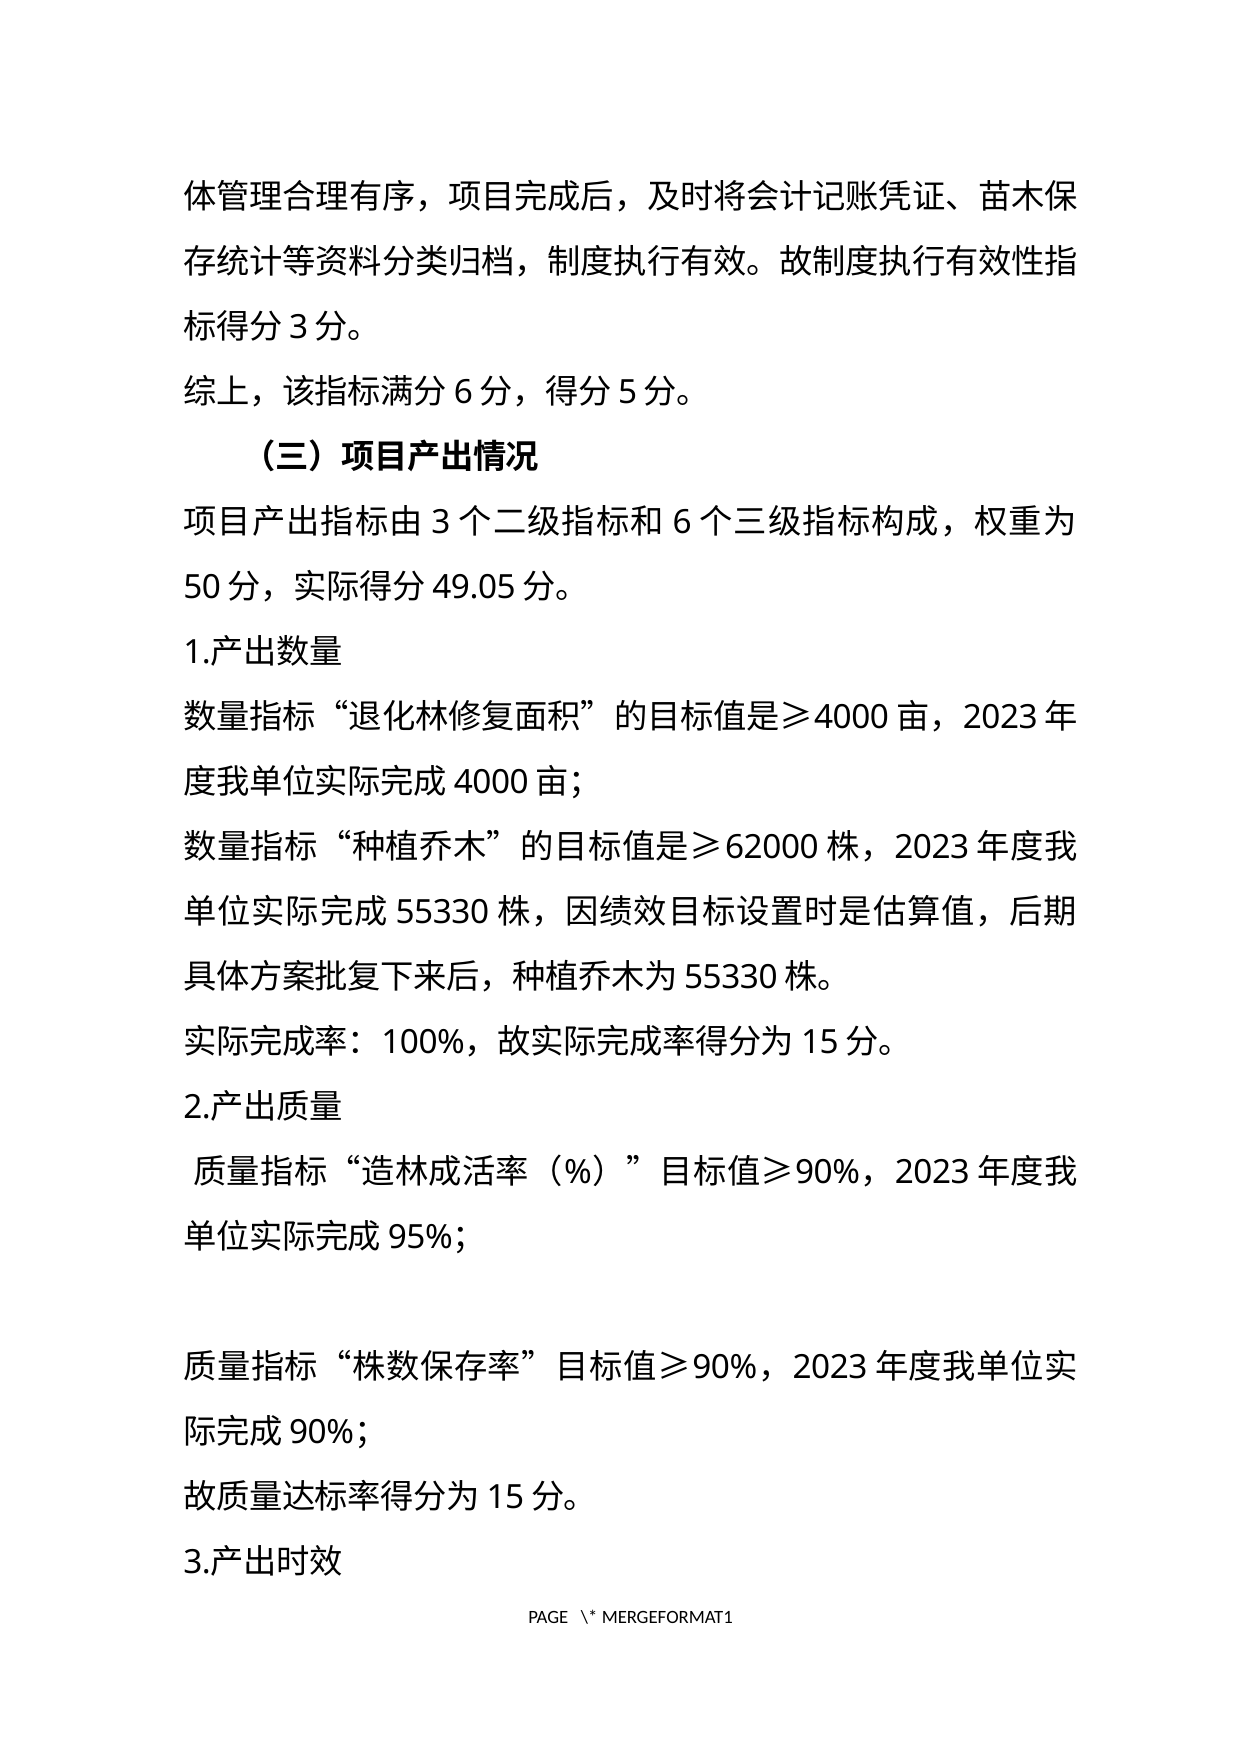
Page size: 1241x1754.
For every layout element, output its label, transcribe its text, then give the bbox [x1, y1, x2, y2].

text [183, 1267, 1078, 1592]
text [183, 162, 1078, 422]
text （三）项目产出情况 [183, 422, 1078, 487]
